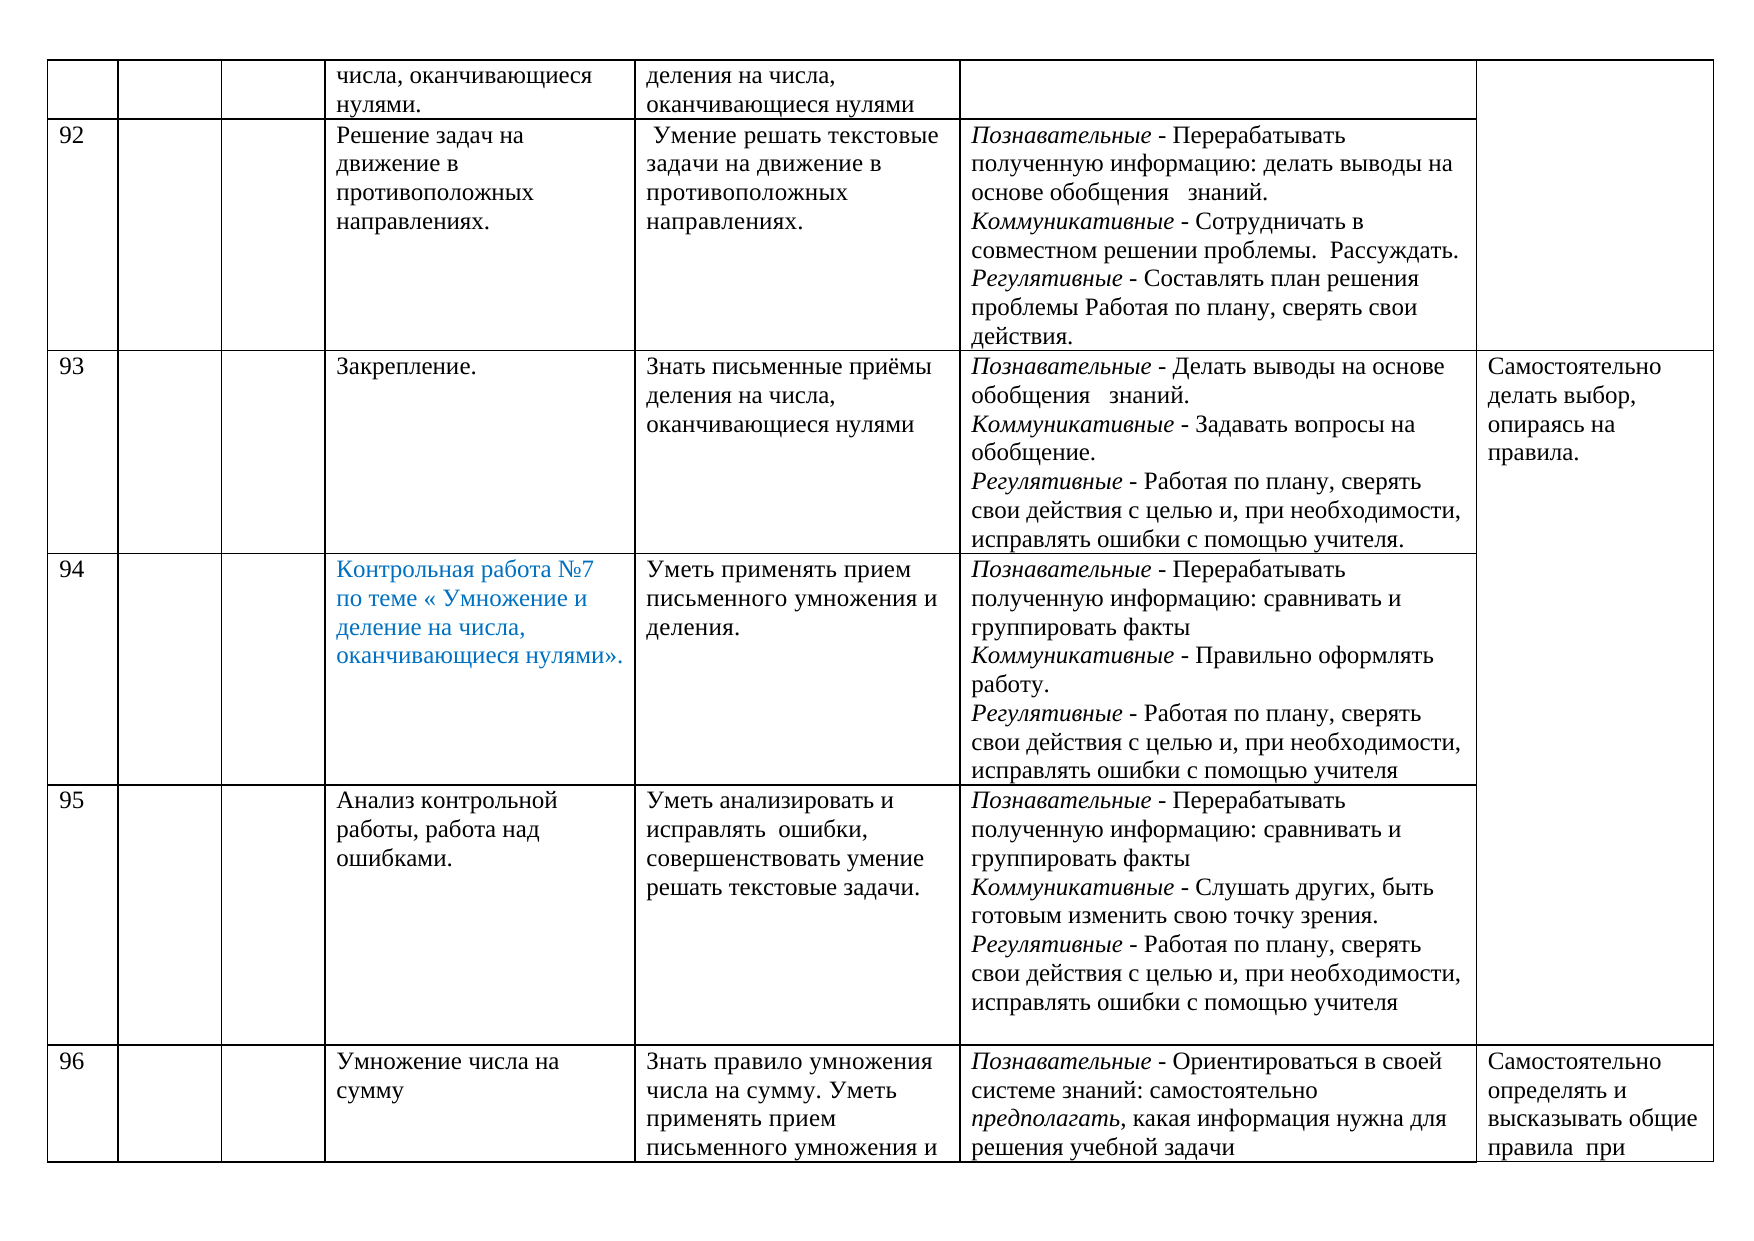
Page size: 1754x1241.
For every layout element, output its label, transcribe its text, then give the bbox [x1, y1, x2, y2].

table_cell Познавательные - Перерабатывать полученную информацию: делать выводы на основе обобщения знаний. Коммуникативные - Сотрудничать в совместном решении проблемы. Рассуждать. Регулятивные - Составлять план решения проблемы Работая по плану, сверять свои действия. [961, 120, 1476, 350]
table_cell [119, 786, 221, 1044]
table_cell Познавательные - Перерабатывать полученную информацию: сравнивать и группировать факты Коммуникативные - Слушать других, быть готовым изменить свою точку зрения. Регулятивные - Работая по плану, сверять свои действия с целью и, при необходимости, исправлять ошибки с помощью учителя [961, 786, 1476, 1044]
table_cell Уметь анализировать и исправлять ошибки, совершенствовать умение решать текстовые задачи. [636, 786, 959, 1044]
table_cell [119, 120, 221, 350]
table_cell Уметь применять прием письменного умножения и деления. [636, 554, 959, 784]
table_cell 95 [48, 786, 117, 1044]
table_cell Знать письменные приёмы деления на числа, оканчивающиеся нулями [636, 351, 959, 552]
table_cell Анализ контрольной работы, работа над ошибками. [326, 786, 634, 1044]
table_cell [222, 120, 324, 350]
table_cell [222, 1046, 324, 1161]
table_cell [222, 554, 324, 784]
table_cell Умение решать текстовые задачи на движение в противоположных направлениях. [636, 120, 959, 350]
table_cell [119, 1046, 221, 1161]
table_cell [119, 351, 221, 552]
table_cell 93 [48, 351, 117, 552]
table_cell Познавательные - Делать выводы на основе обобщения знаний. Коммуникативные - Задавать вопросы на обобщение. Регулятивные - Работая по плану, сверять свои действия с целью и, при необходимости, исправлять ошибки с помощью учителя. [961, 351, 1476, 552]
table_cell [1477, 1046, 1713, 1161]
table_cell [326, 1046, 634, 1161]
table_cell Закрепление. [326, 351, 634, 552]
table_cell [222, 61, 324, 118]
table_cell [636, 1046, 959, 1161]
table_cell Познавательные - Перерабатывать полученную информацию: сравнивать и группировать факты Коммуникативные - Правильно оформлять работу. Регулятивные - Работая по плану, сверять свои действия с целью и, при необходимости, исправлять ошибки с помощью учителя [961, 554, 1476, 784]
table_cell Самостоятельно делать выбор, опираясь на правила. [1477, 351, 1713, 1044]
table_cell [222, 351, 324, 552]
table_cell [119, 61, 221, 118]
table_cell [636, 61, 959, 118]
table_cell [119, 554, 221, 784]
table_cell 96 [48, 1046, 117, 1161]
table_cell Контрольная работа №7 по теме « Умножение и деление на числа, оканчивающиеся нулями». [326, 554, 634, 784]
table_cell 94 [48, 554, 117, 784]
table_cell Решение задач на движение в противоположных направлениях. [326, 120, 634, 350]
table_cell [961, 1046, 1476, 1161]
table_cell 91 [48, 61, 117, 118]
table_cell 92 [48, 120, 117, 350]
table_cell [326, 61, 634, 118]
table_cell [222, 786, 324, 1044]
